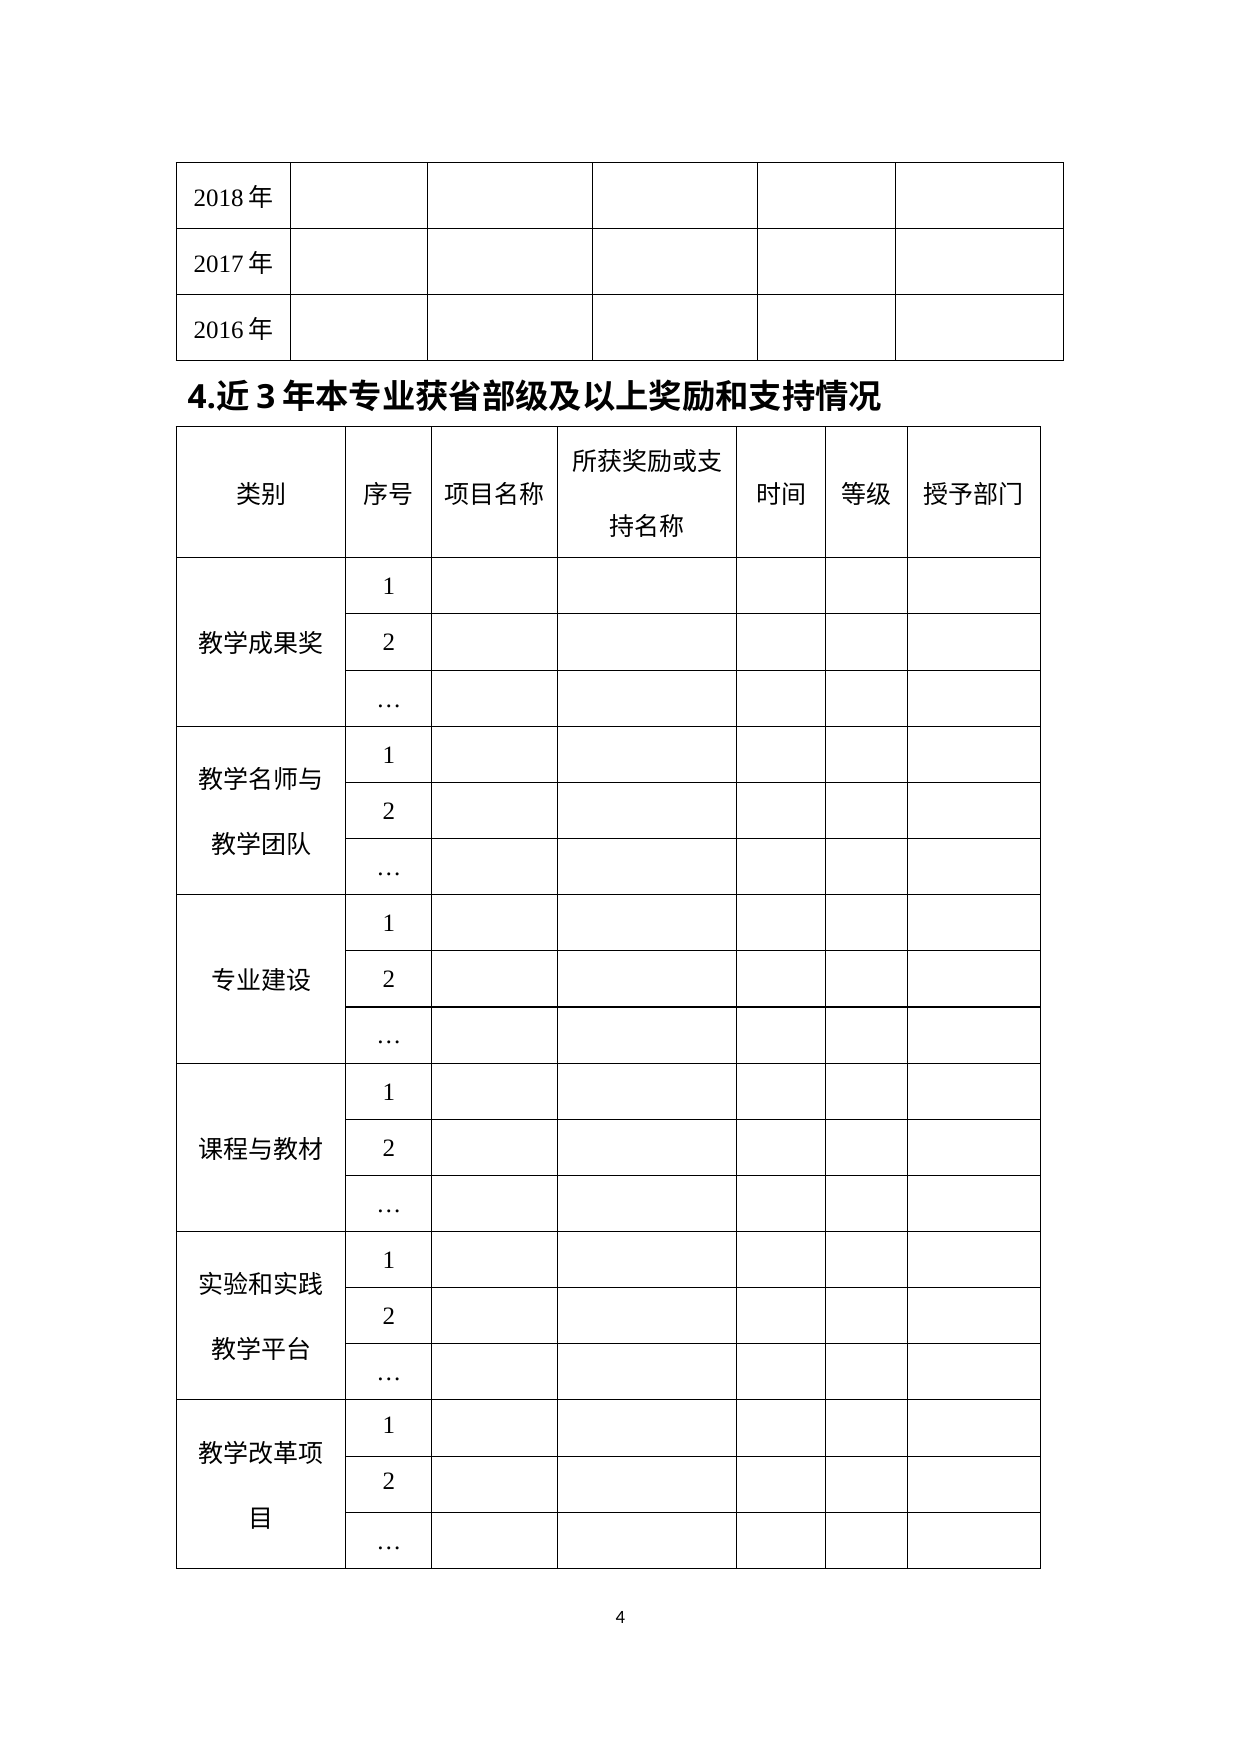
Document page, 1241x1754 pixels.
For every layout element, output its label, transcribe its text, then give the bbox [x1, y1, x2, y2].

table_cell [737, 1232, 825, 1287]
table_cell 专业建设 [177, 895, 345, 1062]
table_cell [826, 1008, 907, 1062]
table_cell [432, 614, 557, 669]
table_cell [826, 1344, 907, 1399]
table_header 序号 [346, 427, 431, 557]
table_cell [826, 951, 907, 1006]
table_cell [826, 1064, 907, 1119]
table_cell [291, 163, 427, 228]
table_cell 2 [346, 1288, 431, 1343]
table_cell 1 [346, 727, 431, 782]
table_cell [737, 1288, 825, 1343]
table_cell [908, 1176, 1040, 1231]
table_cell [432, 1008, 557, 1062]
table_cell [908, 1288, 1040, 1343]
table_cell [826, 614, 907, 669]
table_cell [558, 1400, 736, 1456]
table_cell [432, 1457, 557, 1512]
table_cell [826, 1400, 907, 1456]
table_cell 2 [346, 783, 431, 838]
table_cell [737, 558, 825, 613]
table_cell [826, 558, 907, 613]
table_cell 2017年 [177, 229, 290, 294]
table_cell [826, 1120, 907, 1175]
table_cell … [346, 839, 431, 894]
table_cell [908, 671, 1040, 726]
table_cell [558, 1288, 736, 1343]
table_header 类别 [177, 427, 345, 557]
table_cell [826, 839, 907, 894]
table_cell 实验和实践 教学平台 [177, 1232, 345, 1399]
table_cell 2 [346, 1457, 431, 1512]
table_cell [432, 558, 557, 613]
table_cell [432, 783, 557, 838]
table_cell [558, 614, 736, 669]
table_cell [593, 229, 757, 294]
table_header 时间 [737, 427, 825, 557]
table_cell [908, 895, 1040, 950]
table_cell 1 [346, 558, 431, 613]
table_cell [558, 1513, 736, 1568]
table_cell [558, 1064, 736, 1119]
table_cell … [346, 1344, 431, 1399]
table_cell [908, 1344, 1040, 1399]
table_cell [826, 1288, 907, 1343]
table_cell [558, 671, 736, 726]
table_cell [432, 951, 557, 1006]
table_cell [908, 1120, 1040, 1175]
table_cell [826, 727, 907, 782]
table_cell 教学名师与 教学团队 [177, 727, 345, 894]
table_cell 1 [346, 1064, 431, 1119]
table_cell [908, 614, 1040, 669]
table_cell [758, 229, 895, 294]
table_cell [826, 1232, 907, 1287]
table_header 项目名称 [432, 427, 557, 557]
table_cell [737, 1457, 825, 1512]
table_cell [908, 727, 1040, 782]
table_header 授予部门 [908, 427, 1040, 557]
table_cell 教学成果奖 [177, 558, 345, 726]
table_cell [908, 839, 1040, 894]
table_cell [558, 727, 736, 782]
table_cell [432, 1064, 557, 1119]
table_cell [826, 1457, 907, 1512]
table_cell [432, 1513, 557, 1568]
table_cell [896, 229, 1063, 294]
table_cell [826, 783, 907, 838]
table_cell [558, 839, 736, 894]
table_cell [432, 1400, 557, 1456]
table_cell [737, 895, 825, 950]
table_cell [737, 1008, 825, 1062]
table_cell [737, 839, 825, 894]
table_header 所获奖励或支持名称 [558, 427, 736, 557]
table_cell [896, 163, 1063, 228]
table_cell 课程与教材 [177, 1064, 345, 1231]
table_cell [908, 1064, 1040, 1119]
table_cell 2 [346, 951, 431, 1006]
table_cell [428, 163, 592, 228]
table_cell [558, 951, 736, 1006]
table_cell [558, 1120, 736, 1175]
table_cell [737, 951, 825, 1006]
table_cell [908, 783, 1040, 838]
table_cell [737, 1344, 825, 1399]
table_cell … [346, 671, 431, 726]
table_cell [432, 727, 557, 782]
table_cell [558, 1008, 736, 1062]
table_cell [896, 295, 1063, 360]
table_cell 2 [346, 614, 431, 669]
table_cell [428, 229, 592, 294]
table_cell [908, 1232, 1040, 1287]
table_cell [428, 295, 592, 360]
table_cell [432, 895, 557, 950]
table_cell [737, 614, 825, 669]
table_cell [737, 1400, 825, 1456]
table_cell [908, 1457, 1040, 1512]
table_cell [593, 163, 757, 228]
table_cell [737, 671, 825, 726]
table_cell 1 [346, 1400, 431, 1456]
table_cell 1 [346, 895, 431, 950]
table_cell 教学改革项目 [177, 1400, 345, 1568]
table_cell [826, 1176, 907, 1231]
table_cell [432, 839, 557, 894]
table_cell [737, 1120, 825, 1175]
table_cell [558, 1176, 736, 1231]
table_cell [432, 1176, 557, 1231]
table_cell [558, 558, 736, 613]
table_cell 2018年 [177, 163, 290, 228]
table_cell [432, 1288, 557, 1343]
table_cell [291, 295, 427, 360]
table_cell [737, 1064, 825, 1119]
table_cell [908, 1400, 1040, 1456]
text 4.近3年本专业获省部级及以上奖励和支持情况 [187, 361, 1053, 426]
table_cell [558, 783, 736, 838]
table_cell … [346, 1513, 431, 1568]
table_header 等级 [826, 427, 907, 557]
table_cell [826, 1513, 907, 1568]
table_cell 2 [346, 1120, 431, 1175]
table_cell [908, 1513, 1040, 1568]
table_cell [593, 295, 757, 360]
table_cell [558, 1344, 736, 1399]
table_cell [432, 671, 557, 726]
table_cell [908, 951, 1040, 1006]
table_cell [908, 1008, 1040, 1062]
table_cell … [346, 1008, 431, 1062]
table_cell [737, 1176, 825, 1231]
table_cell 2016年 [177, 295, 290, 360]
table_cell [908, 558, 1040, 613]
table_cell [826, 895, 907, 950]
table_cell [826, 671, 907, 726]
table_cell [432, 1232, 557, 1287]
table_cell [291, 229, 427, 294]
table_cell [737, 1513, 825, 1568]
table_cell [758, 163, 895, 228]
table_cell [432, 1344, 557, 1399]
table_cell [432, 1120, 557, 1175]
table_cell 1 [346, 1232, 431, 1287]
table_cell [737, 783, 825, 838]
table_cell [758, 295, 895, 360]
table_cell … [346, 1176, 431, 1231]
table_cell [558, 895, 736, 950]
table_cell [737, 727, 825, 782]
table_cell [558, 1457, 736, 1512]
table_cell [558, 1232, 736, 1287]
